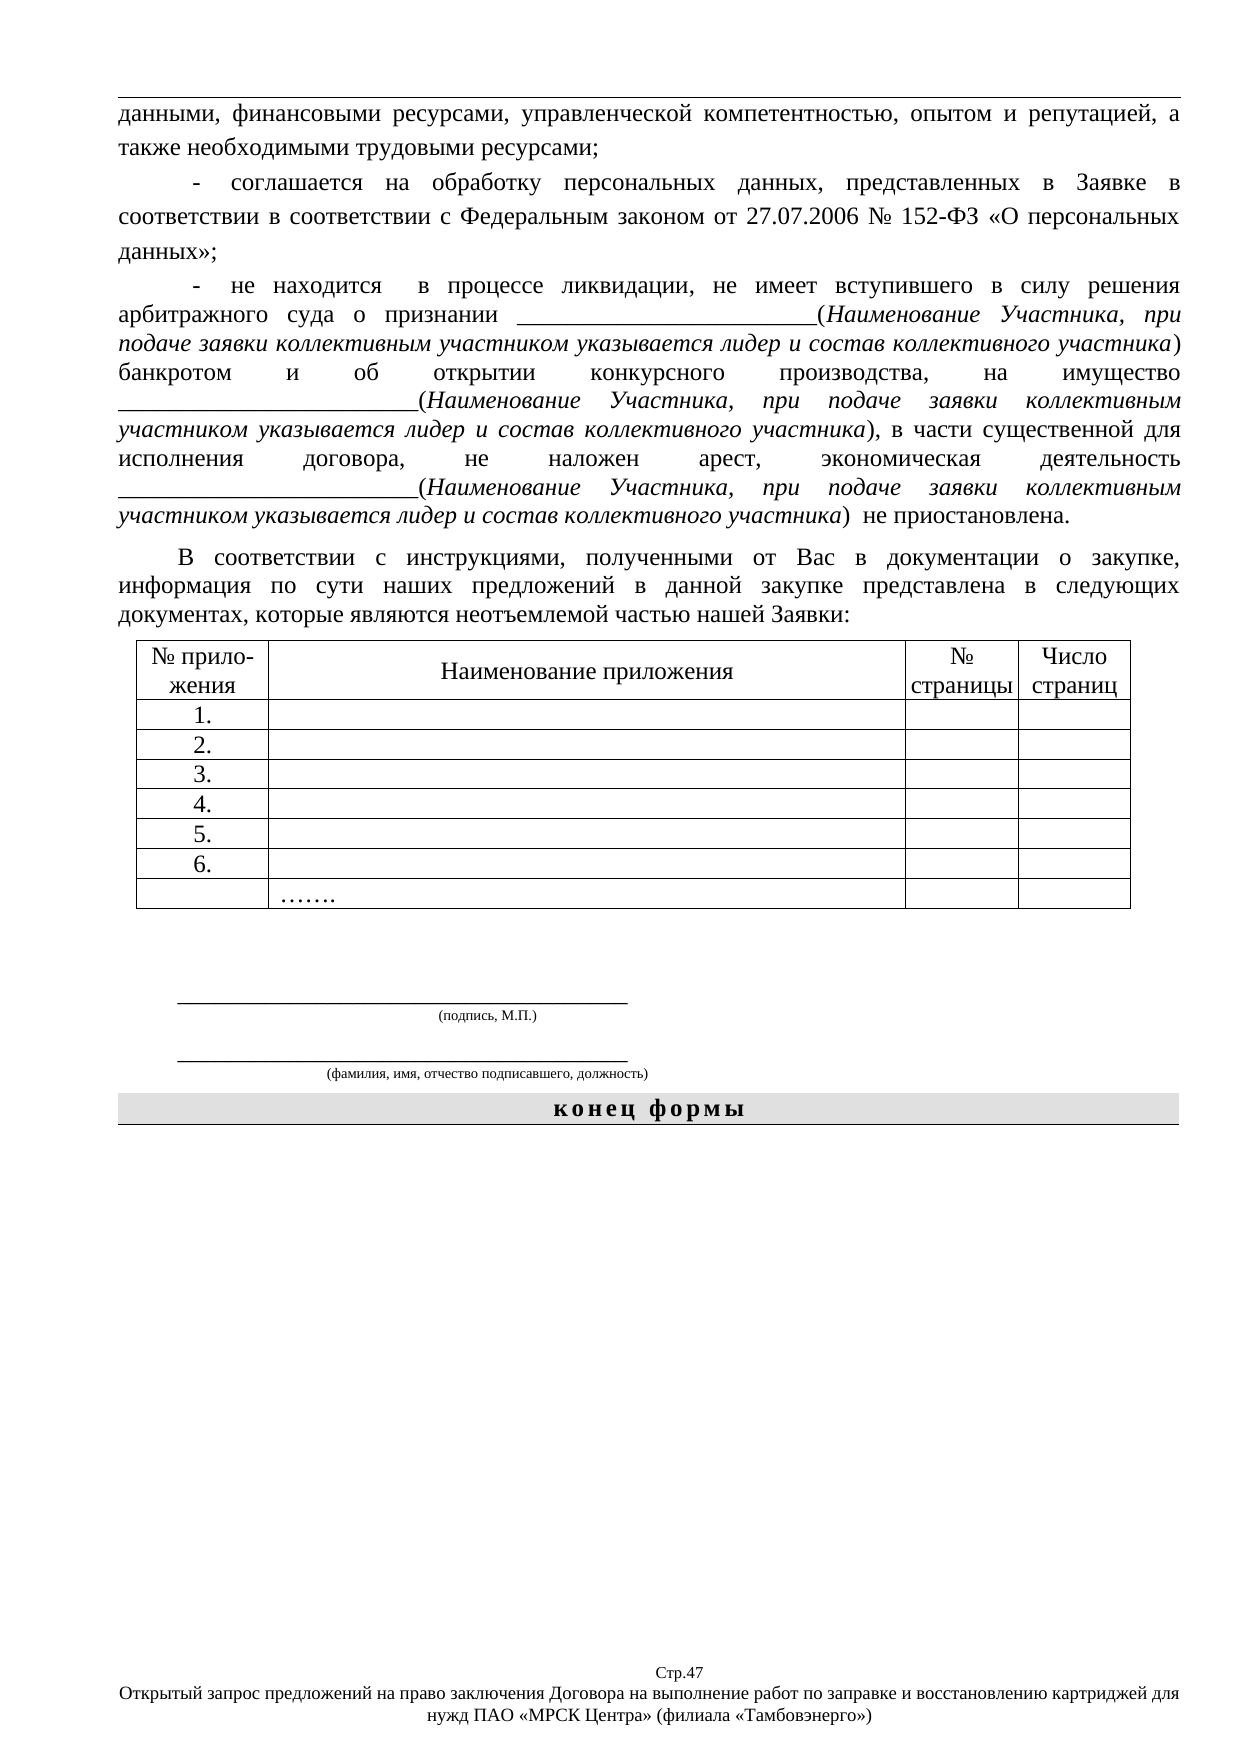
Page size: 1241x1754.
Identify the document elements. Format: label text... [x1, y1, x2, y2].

table_cell [1019, 879, 1130, 907]
table_cell [906, 849, 1018, 878]
list не находится в процессе ликвидации, не имеет вступившего в силу решения арбитражного суда о признании ________________________(Наименование Участника, при подаче заявки коллективным участником указывается лидер и состав коллективного участника) банкротом и об открытии конкурсного производства, на имущество ________________________(Наименование Участника, при подаче заявки коллективным участником указывается лидер и состав коллективного участника), в части существенной для исполнения договора, не наложен арест, экономическая деятельность ________________________(Наименование Участника, при подаче заявки коллективным участником указывается лидер и состав коллективного участника) не приостановлена. [118, 270, 1181, 529]
table_cell 4. [137, 789, 268, 818]
table_cell [269, 819, 905, 848]
table_cell [906, 819, 1018, 848]
table_cell [906, 789, 1018, 818]
table_cell [906, 730, 1018, 758]
text (подпись, М.П.) [118, 1007, 797, 1036]
table_cell [269, 700, 905, 729]
table_cell 3. [137, 760, 268, 788]
table_cell 2. [137, 730, 268, 758]
table_cell 6. [137, 849, 268, 878]
table_header № страницы [906, 641, 1018, 699]
text (фамилия, имя, отчество подписавшего, должность) [118, 1065, 797, 1093]
table_cell [906, 700, 1018, 729]
table_cell [269, 760, 905, 788]
table_header Число страниц [1019, 641, 1130, 699]
table_cell [906, 760, 1018, 788]
table_cell [1019, 730, 1130, 758]
table_cell ……. [269, 879, 905, 907]
table_header Наименование приложения [269, 641, 905, 699]
table_cell [1019, 789, 1130, 818]
text ____________________________________ [118, 1036, 1181, 1065]
table_cell [269, 730, 905, 758]
table_cell 5. [137, 819, 268, 848]
list соглашается на обработку персональных данных, представленных в Заявке в соответствии в соответствии с Федеральным законом от 27.07.2006 № 152-ФЗ «О персональных данных»; [118, 167, 1181, 265]
text конец формы [118, 1093, 1179, 1124]
table_cell [269, 849, 905, 878]
table_cell [137, 879, 268, 907]
text В соответствии с инструкциями, полученными от Вас в документации о закупке, информация по сути наших предложений в данной закупке представлена в следующих документах, которые являются неотъемлемой частью нашей Заявки: [118, 542, 1181, 628]
table_cell [1019, 819, 1130, 848]
table_header № прило-жения [137, 641, 268, 699]
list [118, 98, 1181, 161]
table_cell 1. [137, 700, 268, 729]
table_cell [1019, 700, 1130, 729]
table_cell [1019, 849, 1130, 878]
table_cell [906, 879, 1018, 907]
table_cell [1019, 760, 1130, 788]
table_cell [269, 789, 905, 818]
text ____________________________________ [118, 978, 1181, 1007]
